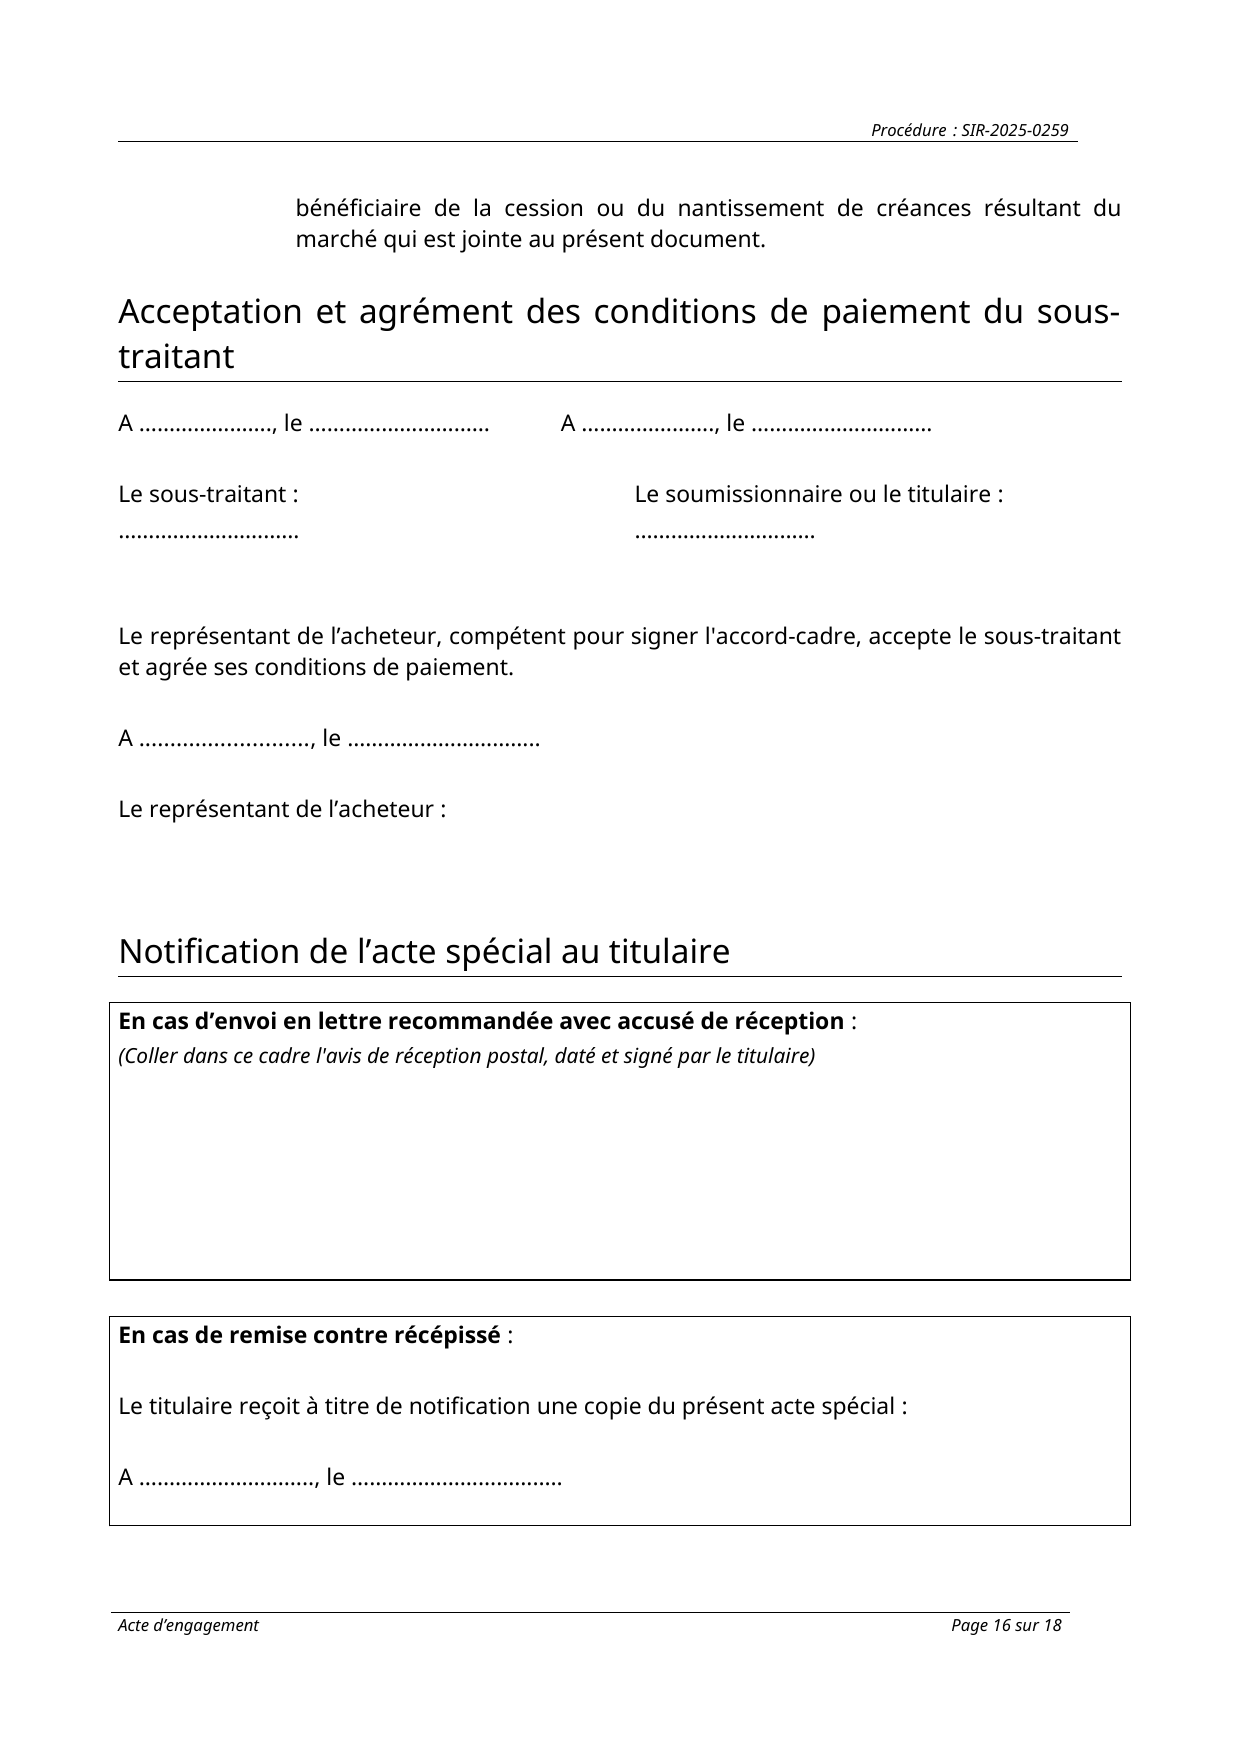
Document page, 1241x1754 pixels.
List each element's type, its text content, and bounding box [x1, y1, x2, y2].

text Le sous-traitant : Le soumissionnaire ou le titulaire : [118, 478, 1122, 509]
text Notification de l’acte spécial au titulaire [118, 928, 1122, 976]
text A , le ………………………….. [118, 722, 1122, 753]
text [118, 192, 1122, 254]
text (Coller dans ce cadre l'avis de réception postal, daté et signé par le titulaire) [110, 1038, 1130, 1069]
text Le représentant de l’acheteur, compétent pour signer l'accord-cadre, accepte le sous-traitant et agrée ses conditions de paiement. [118, 620, 1122, 682]
text En cas de remise contre récépissé : [110, 1317, 1130, 1350]
text A ……………………….., le …………………………….. [110, 1458, 1130, 1492]
text A …………………., le ………………………… A …………………., le ………………………… [118, 407, 1122, 438]
text ………………………… ………………………… [118, 513, 1122, 545]
text Acceptation et agrément des conditions de paiement du sous-traitant [118, 288, 1122, 381]
text Le titulaire reçoit à titre de notification une copie du présent acte spécial : [110, 1387, 1130, 1421]
text Le représentant de l’acheteur : [118, 793, 1122, 824]
text En cas d’envoi en lettre recommandée avec accusé de réception : [110, 1003, 1130, 1037]
